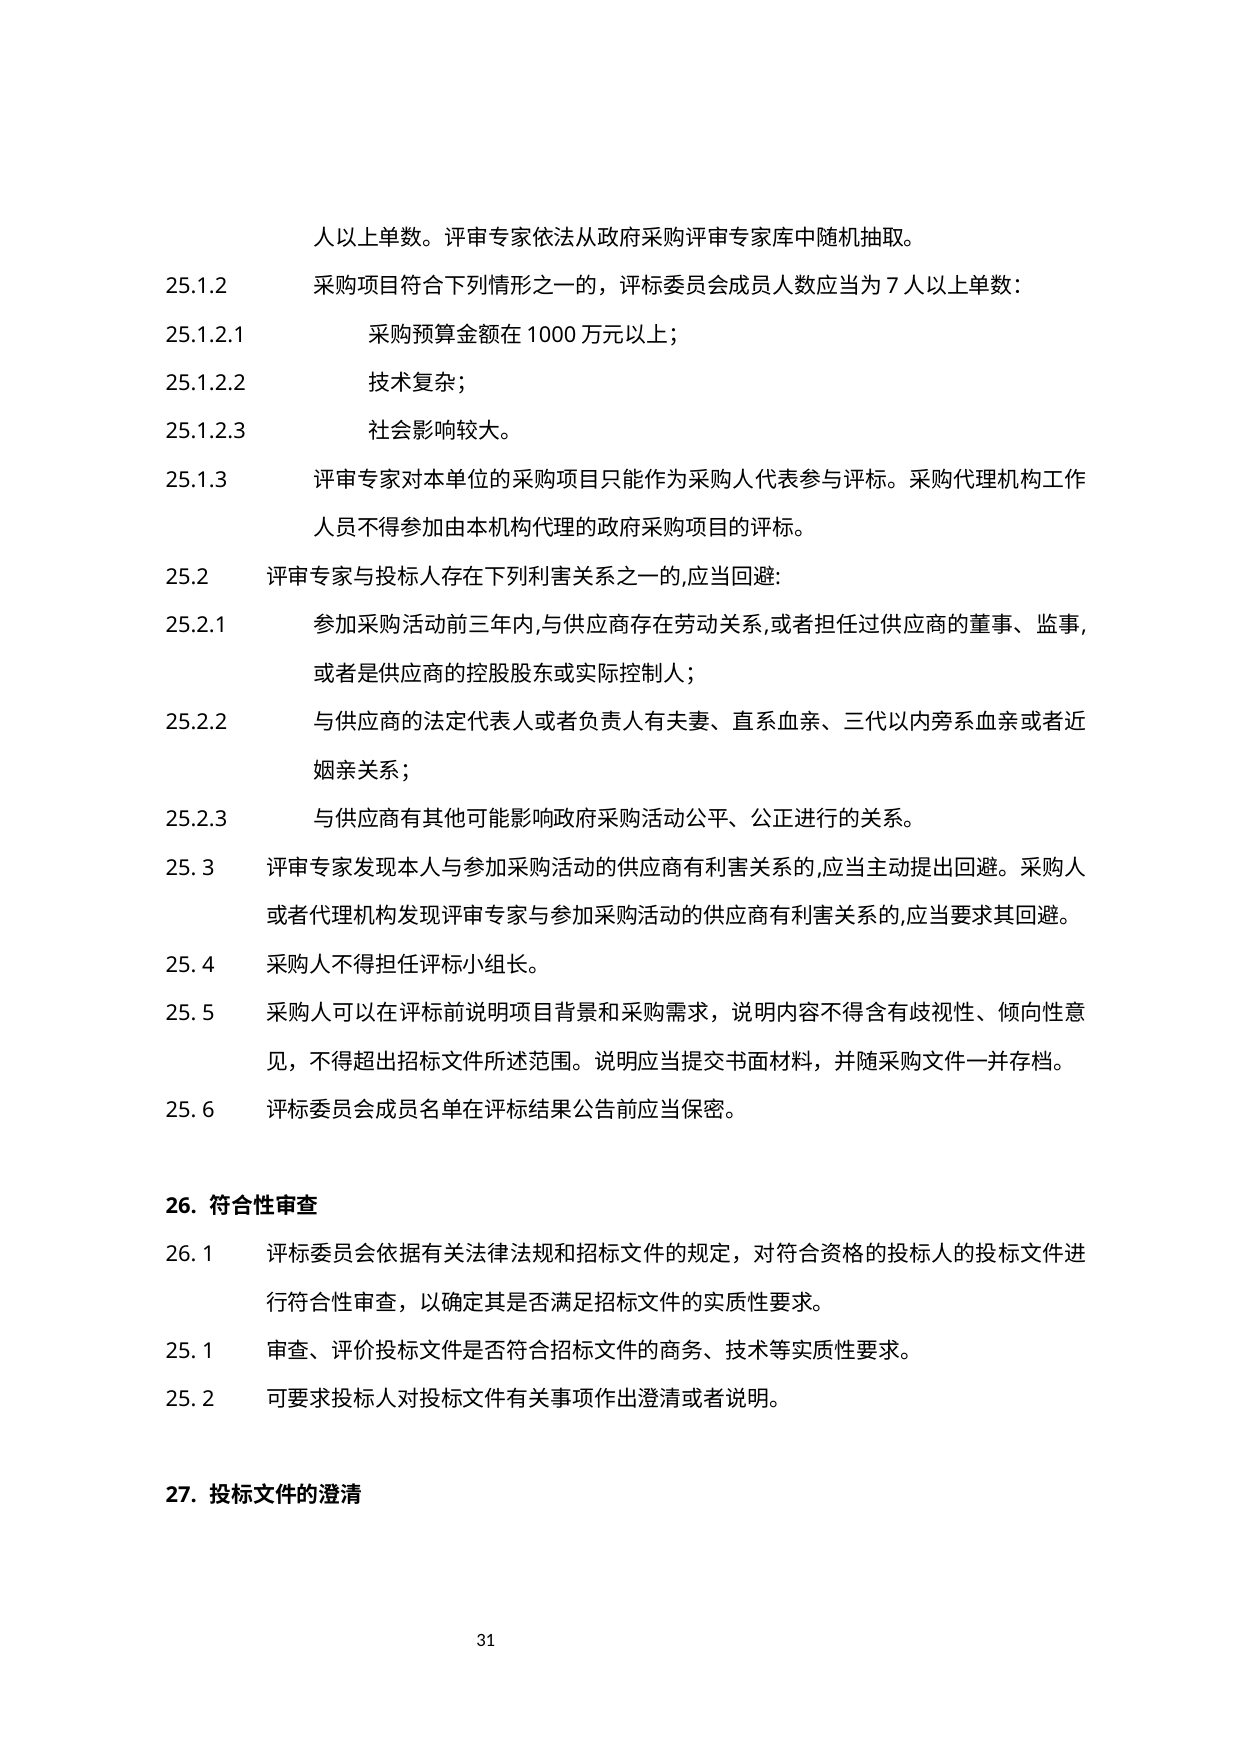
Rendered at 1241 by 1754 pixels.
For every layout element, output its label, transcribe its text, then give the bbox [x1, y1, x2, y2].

list 可要求投标人对投标文件有关事项作出澄清或者说明。 [165, 1381, 1087, 1414]
list 采购人不得担任评标小组长。 [165, 946, 1087, 979]
list 采购预算金额在1000万元以上； [165, 316, 1087, 349]
list 评审专家与投标人存在下列利害关系之一的,应当回避: [165, 558, 1087, 591]
list 参加采购活动前三年内,与供应商存在劳动关系,或者担任过供应商的董事、监事,或者是供应商的控股股东或实际控制人； [165, 607, 1087, 688]
list 投标文件的澄清 [165, 1477, 1087, 1509]
list 评标委员会成员名单在评标结果公告前应当保密。 [165, 1092, 1087, 1124]
list 评审专家发现本人与参加采购活动的供应商有利害关系的,应当主动提出回避。采购人或者代理机构发现评审专家与参加采购活动的供应商有利害关系的,应当要求其回避。 [165, 849, 1087, 930]
list 社会影响较大。 [165, 413, 1087, 445]
list 评审专家对本单位的采购项目只能作为采购人代表参与评标。采购代理机构工作人员不得参加由本机构代理的政府采购项目的评标。 [165, 461, 1087, 542]
list 采购项目符合下列情形之一的，评标委员会成员人数应当为7人以上单数： [165, 268, 1087, 300]
list 技术复杂； [165, 364, 1087, 397]
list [165, 219, 1087, 252]
list 符合性审查 [165, 1187, 1087, 1220]
list 审查、评价投标文件是否符合招标文件的商务、技术等实质性要求。 [165, 1333, 1087, 1365]
list 采购人可以在评标前说明项目背景和采购需求，说明内容不得含有歧视性、倾向性意见，不得超出招标文件所述范围。说明应当提交书面材料，并随采购文件一并存档。 [165, 994, 1087, 1076]
list 评标委员会依据有关法律法规和招标文件的规定，对符合资格的投标人的投标文件进行符合性审查，以确定其是否满足招标文件的实质性要求。 [165, 1236, 1087, 1317]
list 与供应商的法定代表人或者负责人有夫妻、直系血亲、三代以内旁系血亲或者近姻亲关系； [165, 704, 1087, 785]
list 与供应商有其他可能影响政府采购活动公平、公正进行的关系。 [165, 801, 1087, 833]
